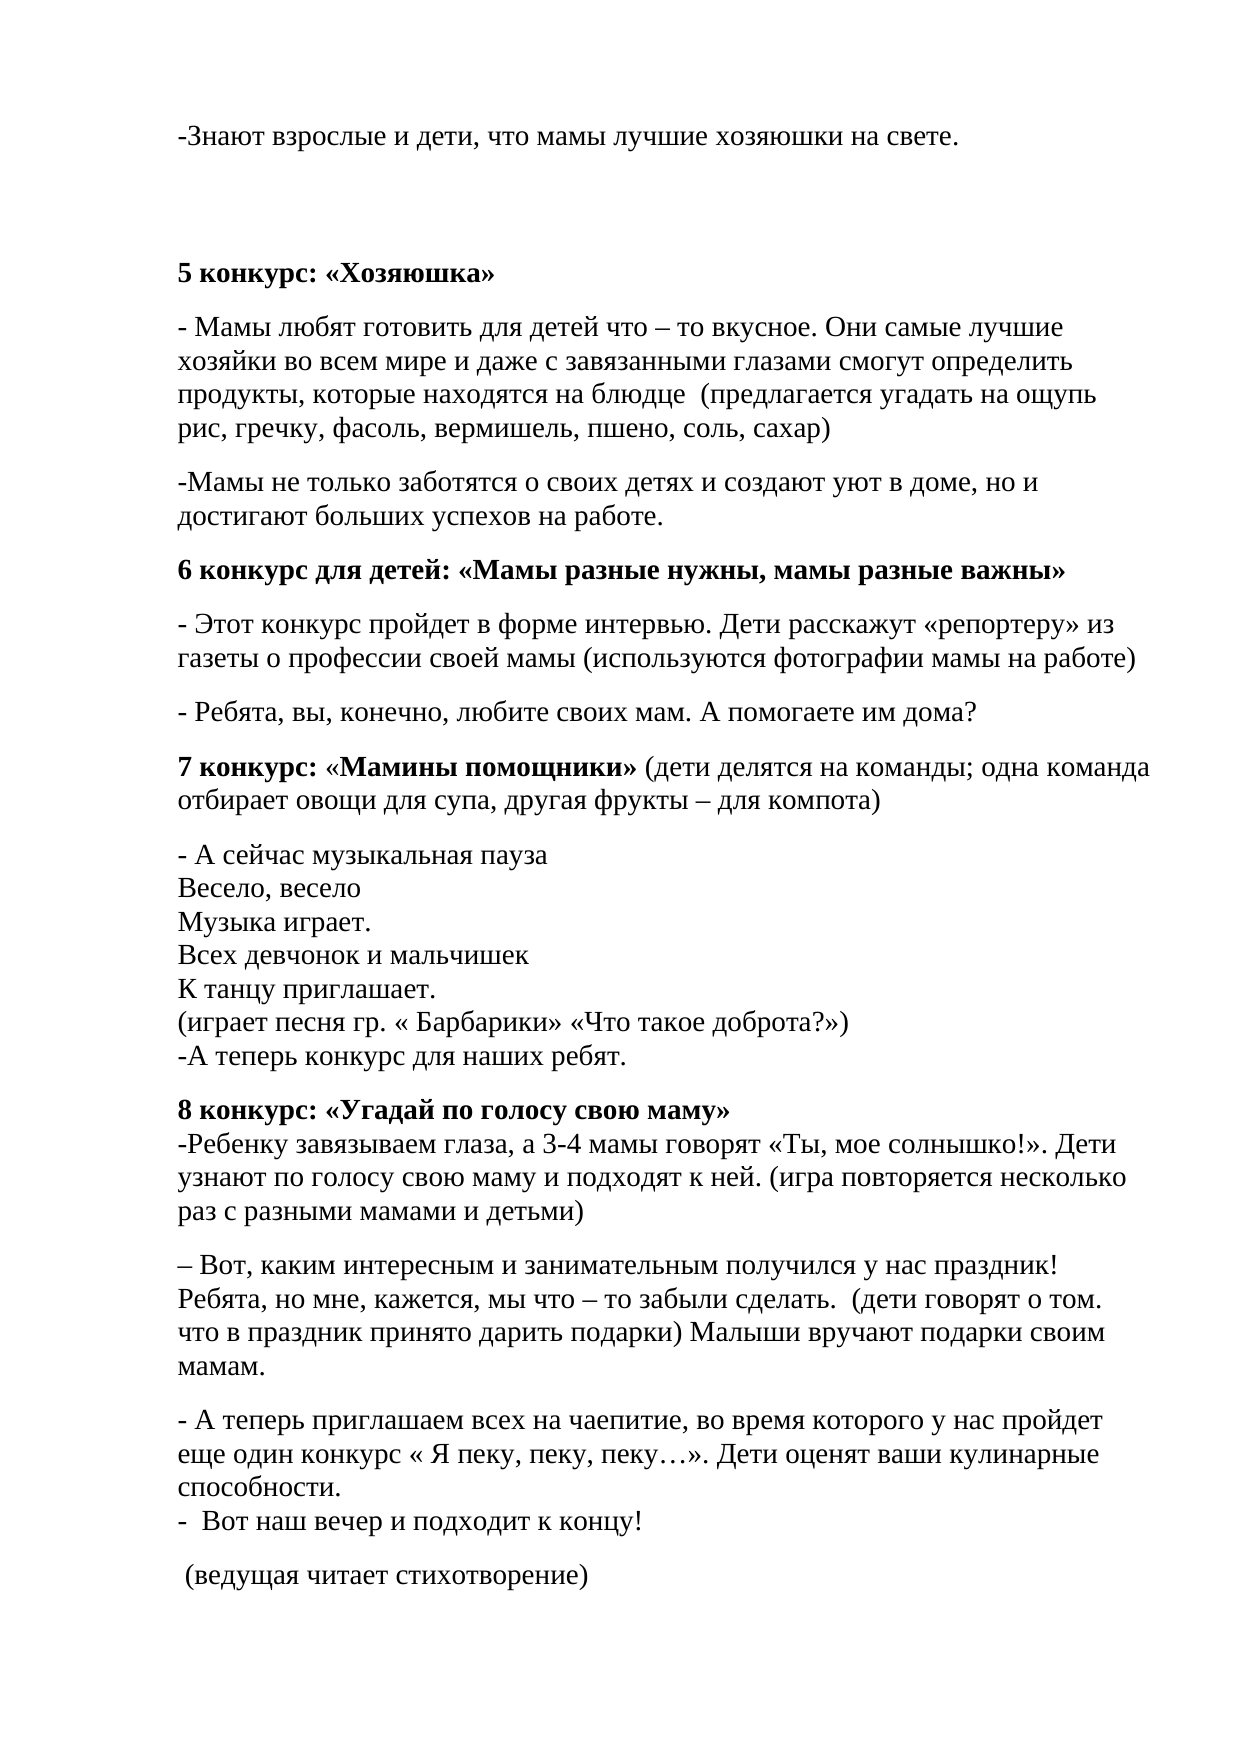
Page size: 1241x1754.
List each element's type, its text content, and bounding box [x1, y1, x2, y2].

text -Мамы не только заботятся о своих детях и создают уют в доме, но и достигают больших успехов на работе. [177, 464, 1152, 531]
text (ведущая читает стихотворение) [177, 1557, 1152, 1591]
text - Мамы любят готовить для детей что – то вкусное. Они самые лучшие хозяйки во всем мире и даже с завязанными глазами смогут определить продукты, которые находятся на блюдце (предлагается угадать на ощупь рис, гречку, фасоль, вермишель, пшено, соль, сахар) [177, 309, 1152, 443]
text - Ребята, вы, конечно, любите своих мам. А помогаете им дома? [177, 694, 1152, 728]
text 6 конкурс для детей: «Мамы разные нужны, мамы разные важны» [177, 552, 1152, 586]
text -Знают взрослые и дети, что мамы лучшие хозяюшки на свете. [177, 118, 1152, 180]
text - А теперь приглашаем всех на чаепитие, во время которого у нас пройдет еще один конкурс « Я пеку, пеку, пеку…». Дети оценят ваши кулинарные способности. - Вот наш вечер и подходит к концу! [177, 1402, 1152, 1537]
text - Этот конкурс пройдет в форме интервью. Дети расскажут «репортеру» из газеты о профессии своей мамы (используются фотографии мамы на работе) [177, 607, 1152, 674]
text 8 конкурс: «Угадай по голосу свою маму» -Ребенку завязываем глаза, а 3-4 мамы говорят «Ты, мое солнышко!». Дети узнают по голосу свою маму и подходят к ней. (игра повторяется несколько раз с разными мамами и детьми) [177, 1092, 1152, 1227]
text 5 конкурс: «Хозяюшка» [177, 255, 1152, 288]
text 7 конкурс: «Мамины помощники» (дети делятся на команды; одна команда отбирает овощи для супа, другая фрукты – для компота) [177, 749, 1152, 816]
text - А сейчас музыкальная пауза Весело, весело Музыка играет. Всех девчонок и мальчишек К танцу приглашает. (играет песня гр. « Барбарики» «Что такое доброта?») -А теперь конкурс для наших ребят. [177, 837, 1152, 1072]
text – Вот, каким интересным и занимательным получился у нас праздник! Ребята, но мне, кажется, мы что – то забыли сделать. (дети говорят о том. что в праздник принято дарить подарки) Малыши вручают подарки своим мамам. [177, 1247, 1152, 1382]
